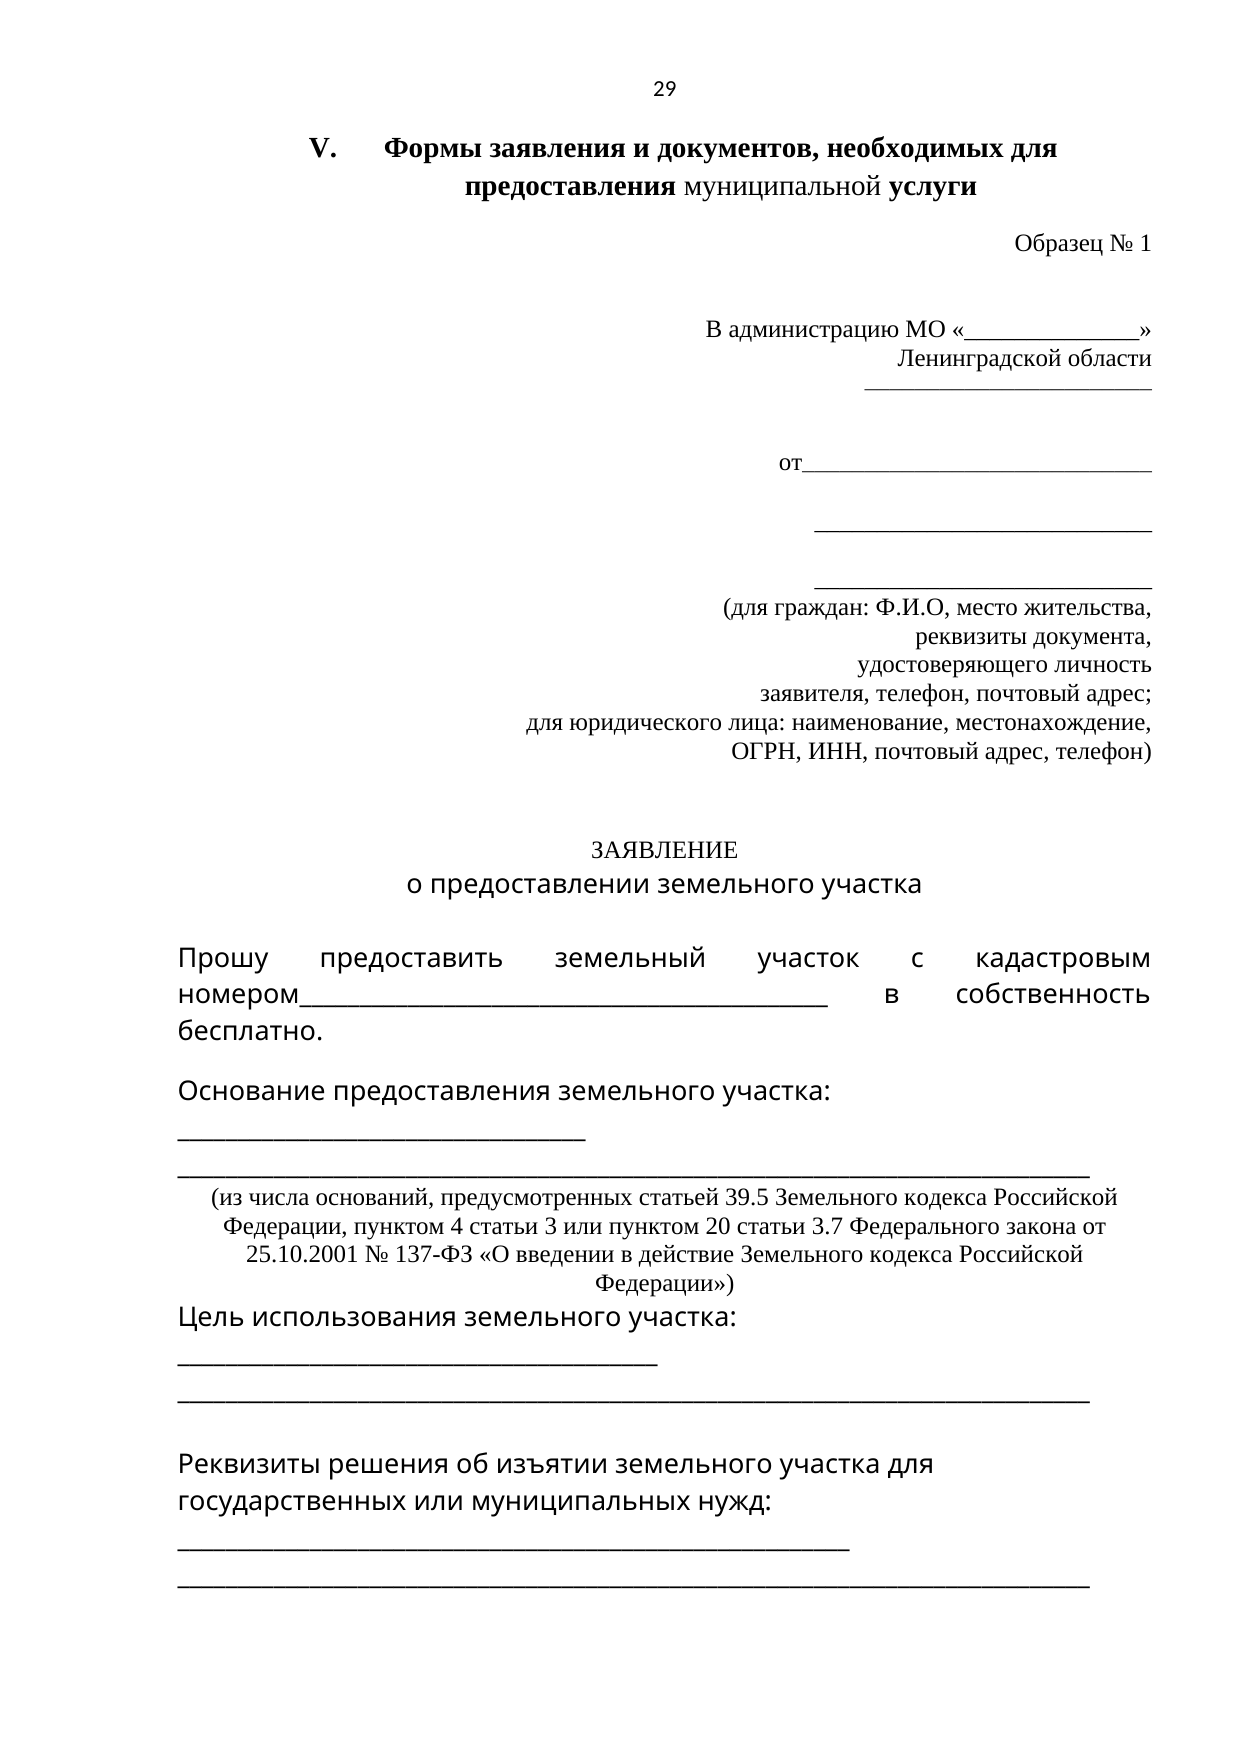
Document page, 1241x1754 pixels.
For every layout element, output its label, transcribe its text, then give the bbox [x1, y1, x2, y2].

text ___________________________ [177, 506, 1152, 534]
text ЗАЯВЛЕНИЕ [177, 836, 1152, 864]
text В администрацию МО «______________» [177, 314, 1152, 343]
text (из числа оснований, предусмотренных статьей 39.5 Земельного кодекса Российской Федерации, пунктом 4 статьи 3 или пунктом 20 статьи 3.7 Федерального закона от 25.10.2001 № 137-ФЗ «О введении в действие Земельного кодекса Российской Федерации») [177, 1182, 1152, 1297]
text заявителя, телефон, почтовый адрес; [177, 678, 1152, 707]
text (для граждан: Ф.И.О, место жительства, [177, 592, 1152, 621]
text удостоверяющего личность [177, 649, 1152, 678]
text ___________________________ [177, 563, 1152, 592]
text ____________________________________________________________________________ [177, 1371, 1152, 1408]
text Реквизиты решения об изъятии земельного участка для государственных или муниципальных нужд: ________________________________________________________ [177, 1444, 1152, 1555]
text Прошу предоставить земельный участок с кадастровым номером____________________________________________ в собственность бесплатно. [177, 938, 1152, 1049]
text от____________________________ [177, 447, 1152, 477]
text Основание предоставления земельного участка: __________________________________ [177, 1071, 1152, 1145]
text о предоставлении земельного участка [177, 864, 1152, 901]
text ____________________________________________________________________________ [177, 1145, 1152, 1182]
list Формы заявления и документов, необходимых для предоставления муниципальной услуги [215, 130, 1152, 202]
text для юридического лица: наименование, местонахождение, [177, 707, 1152, 736]
text Ленинградской области [177, 343, 1152, 371]
text ____________________________________________________________________________ [177, 1555, 1152, 1592]
text реквизиты документа, [177, 621, 1152, 649]
text ОГРН, ИНН, почтовый адрес, телефон) [177, 736, 1152, 764]
text _______________________ [177, 371, 1152, 395]
text Цель использования земельного участка: ________________________________________ [177, 1297, 1152, 1371]
text Образец № 1 [841, 228, 1152, 256]
